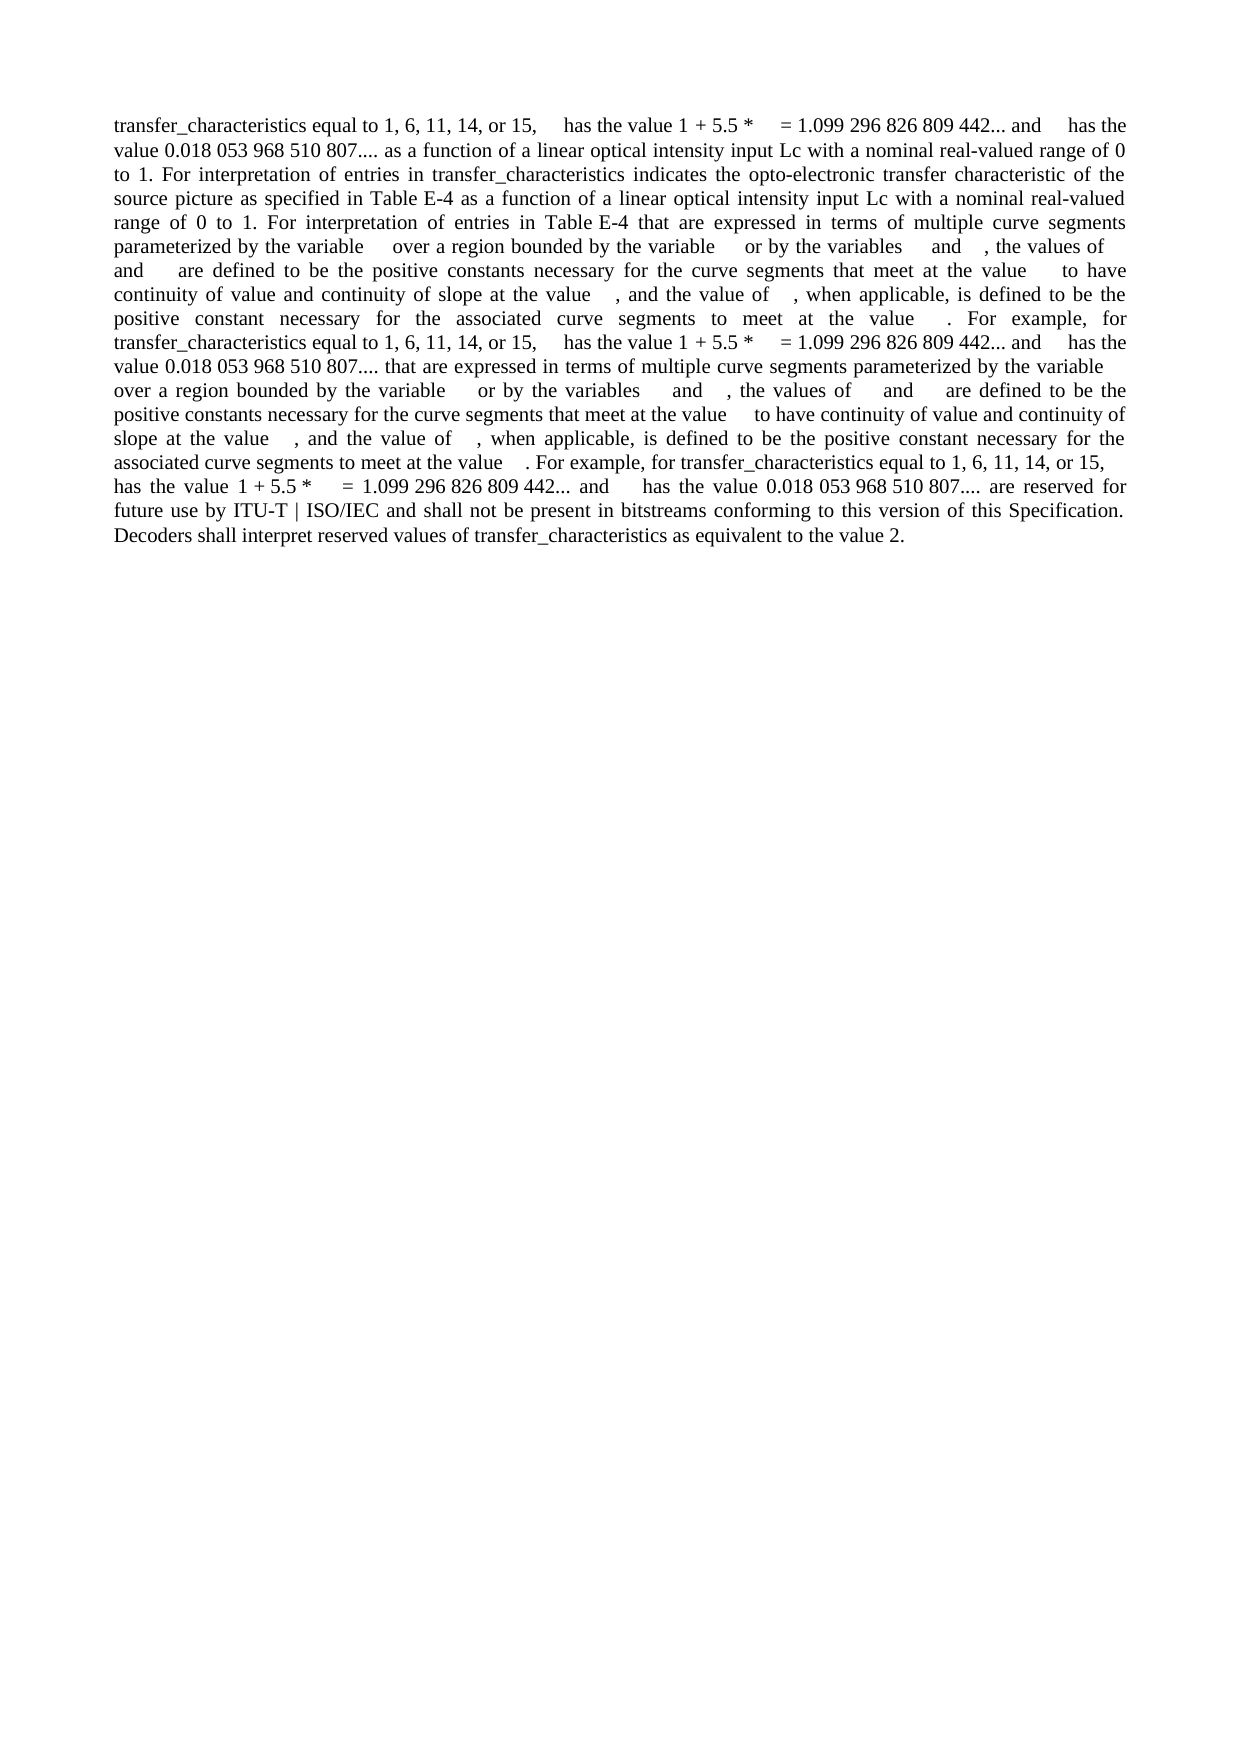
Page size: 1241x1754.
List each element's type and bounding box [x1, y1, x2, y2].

text [113, 113, 1127, 547]
